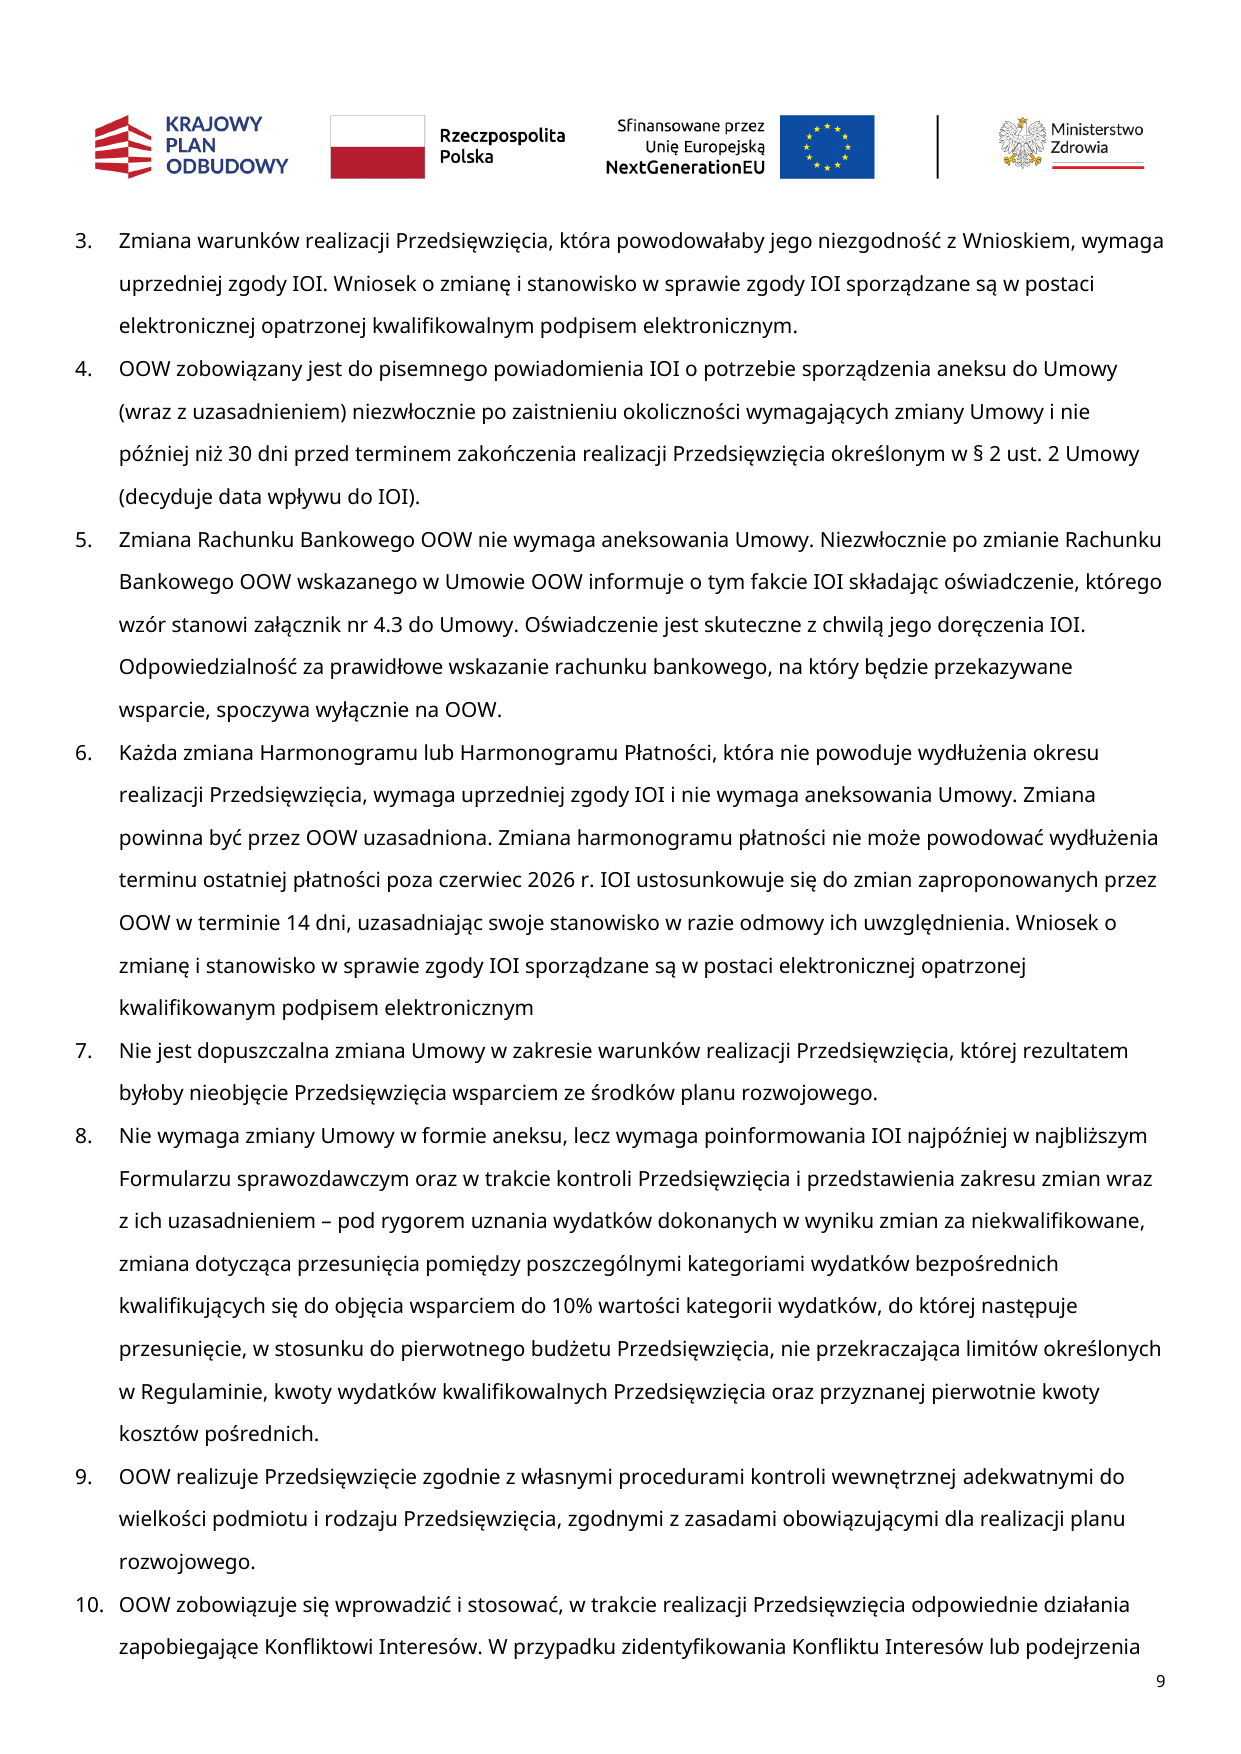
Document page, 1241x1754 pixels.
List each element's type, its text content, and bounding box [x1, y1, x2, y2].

picture [75, 88, 1166, 198]
list Zmiana warunków realizacji Przedsięwzięcia, która powodowałaby jego niezgodność z Wnioskiem, wymaga uprzedniej zgody IOI. Wniosek o zmianę i stanowisko w sprawie zgody IOI sporządzane są w postaci elektronicznej opatrzonej kwalifikowalnym podpisem elektronicznym. [75, 226, 1165, 340]
list Każda zmiana Harmonogramu lub Harmonogramu Płatności, która nie powoduje wydłużenia okresu realizacji Przedsięwzięcia, wymaga uprzedniej zgody IOI i nie wymaga aneksowania Umowy. Zmiana powinna być przez OOW uzasadniona. Zmiana harmonogramu płatności nie może powodować wydłużenia terminu ostatniej płatności poza czerwiec 2026 r. IOI ustosunkowuje się do zmian zaproponowanych przez OOW w terminie 14 dni, uzasadniając swoje stanowisko w razie odmowy ich uwzględnienia. Wniosek o zmianę i stanowisko w sprawie zgody IOI sporządzane są w postaci elektronicznej opatrzonej kwalifikowanym podpisem elektronicznym [75, 738, 1165, 1022]
list OOW realizuje Przedsięwzięcie zgodnie z własnymi procedurami kontroli wewnętrznej adekwatnymi do wielkości podmiotu i rodzaju Przedsięwzięcia, zgodnymi z zasadami obowiązującymi dla realizacji planu rozwojowego. [75, 1462, 1165, 1576]
list Nie wymaga zmiany Umowy w formie aneksu, lecz wymaga poinformowania IOI najpóźniej w najbliższym Formularzu sprawozdawczym oraz w trakcie kontroli Przedsięwzięcia i przedstawienia zakresu zmian wraz z ich uzasadnieniem – pod rygorem uznania wydatków dokonanych w wyniku zmian za niekwalifikowane, zmiana dotycząca przesunięcia pomiędzy poszczególnymi kategoriami wydatków bezpośrednich kwalifikujących się do objęcia wsparciem do 10% wartości kategorii wydatków, do której następuje przesunięcie, w stosunku do pierwotnego budżetu Przedsięwzięcia, nie przekraczająca limitów określonych w Regulaminie, kwoty wydatków kwalifikowalnych Przedsięwzięcia oraz przyznanej pierwotnie kwoty kosztów pośrednich. [75, 1121, 1165, 1448]
list Zmiana Rachunku Bankowego OOW nie wymaga aneksowania Umowy. Niezwłocznie po zmianie Rachunku Bankowego OOW wskazanego w Umowie OOW informuje o tym fakcie IOI składając oświadczenie, którego wzór stanowi załącznik nr 4.3 do Umowy. Oświadczenie jest skuteczne z chwilą jego doręczenia IOI. Odpowiedzialność za prawidłowe wskazanie rachunku bankowego, na który będzie przekazywane wsparcie, spoczywa wyłącznie na OOW. [75, 525, 1165, 723]
list OOW zobowiązany jest do pisemnego powiadomienia IOI o potrzebie sporządzenia aneksu do Umowy (wraz z uzasadnieniem) niezwłocznie po zaistnieniu okoliczności wymagających zmiany Umowy i nie później niż 30 dni przed terminem zakończenia realizacji Przedsięwzięcia określonym w § 2 ust. 2 Umowy (decyduje data wpływu do IOI). [75, 354, 1165, 511]
list Nie jest dopuszczalna zmiana Umowy w zakresie warunków realizacji Przedsięwzięcia, której rezultatem byłoby nieobjęcie Przedsięwzięcia wsparciem ze środków planu rozwojowego. [75, 1036, 1165, 1107]
